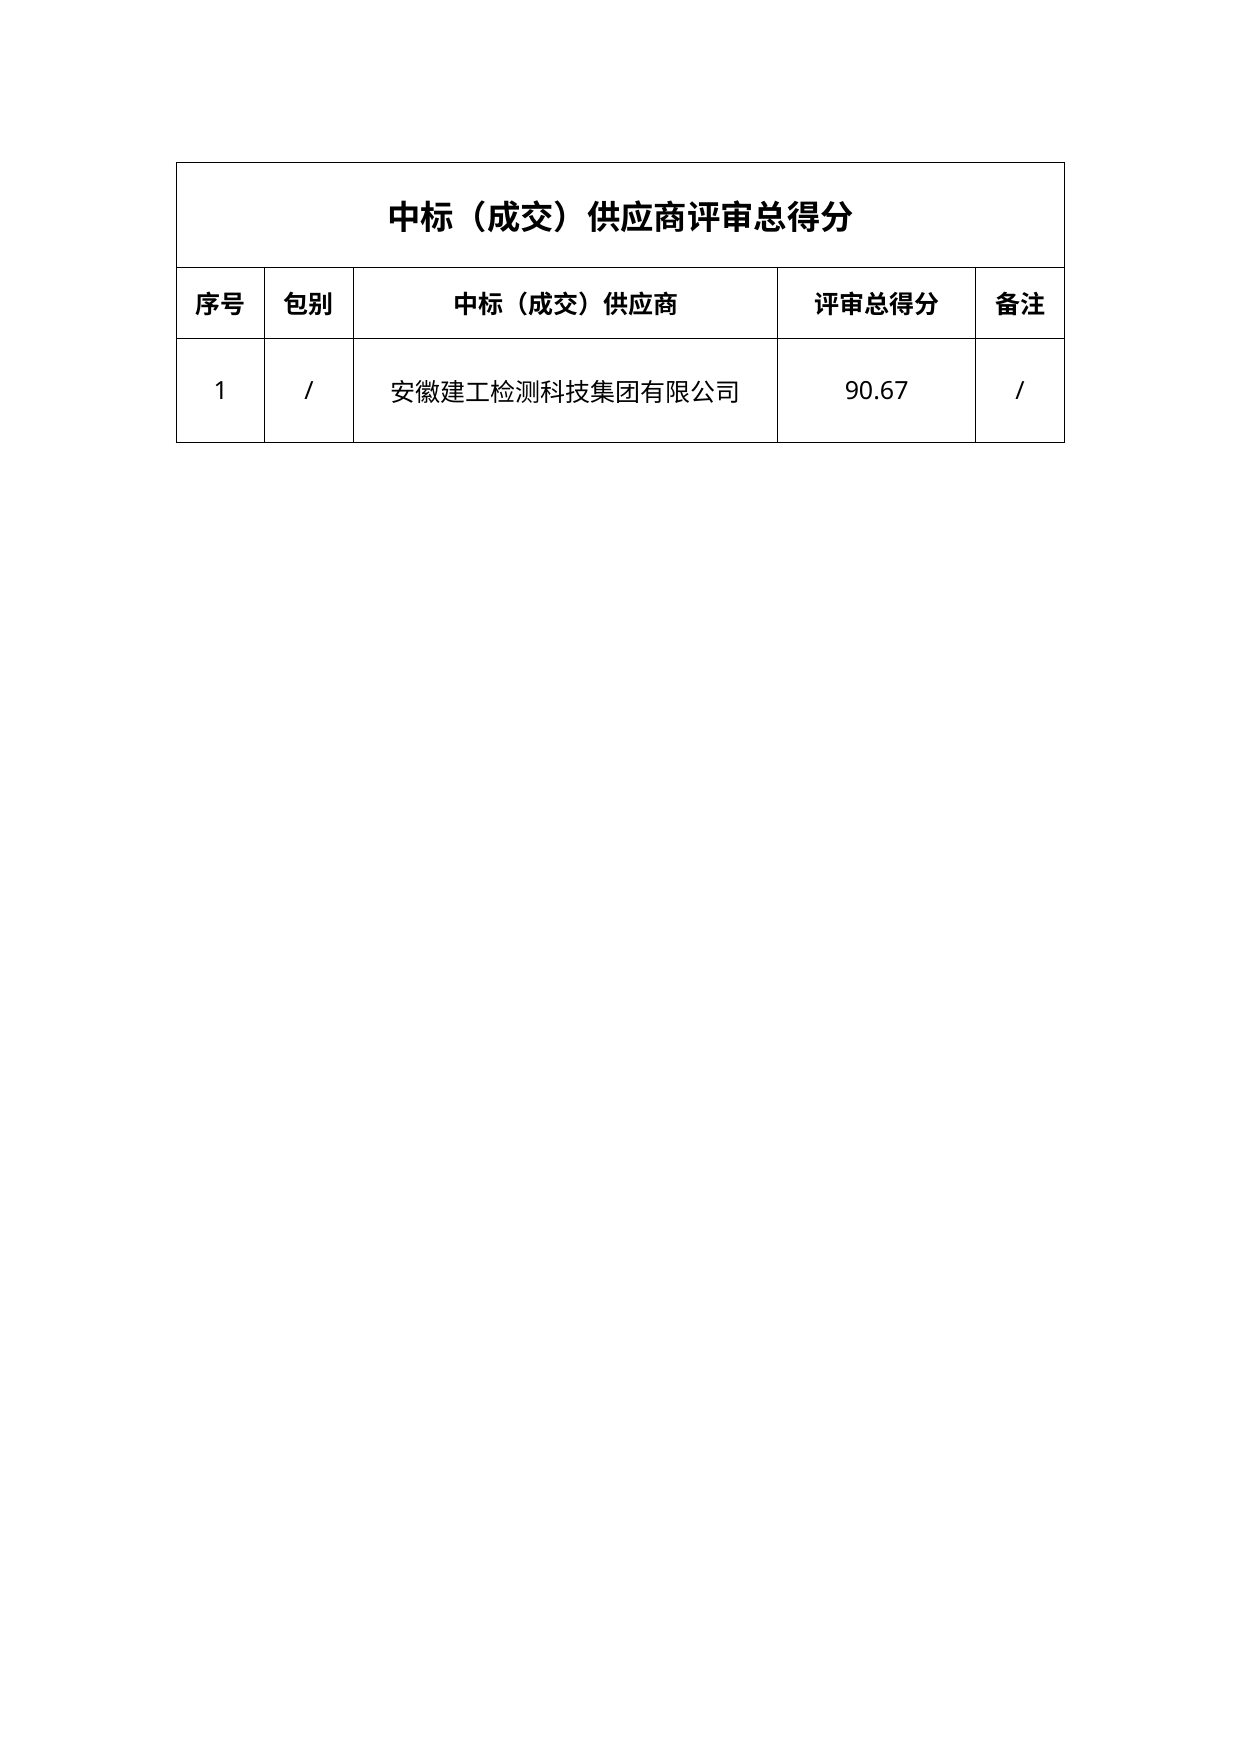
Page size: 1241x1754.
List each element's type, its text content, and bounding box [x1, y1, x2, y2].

table_cell 评审总得分 [778, 268, 975, 338]
table_cell / [976, 339, 1064, 442]
table_header 中标（成交）供应商评审总得分 [177, 163, 1064, 267]
table_cell 安徽建工检测科技集团有限公司 [354, 339, 777, 442]
table_cell 序号 [177, 268, 264, 338]
table_cell 包别 [265, 268, 353, 338]
table_cell / [265, 339, 353, 442]
table_cell 中标（成交）供应商 [354, 268, 777, 338]
table_cell 备注 [976, 268, 1064, 338]
table_cell 1 [177, 339, 264, 442]
table_cell 90.67 [778, 339, 975, 442]
